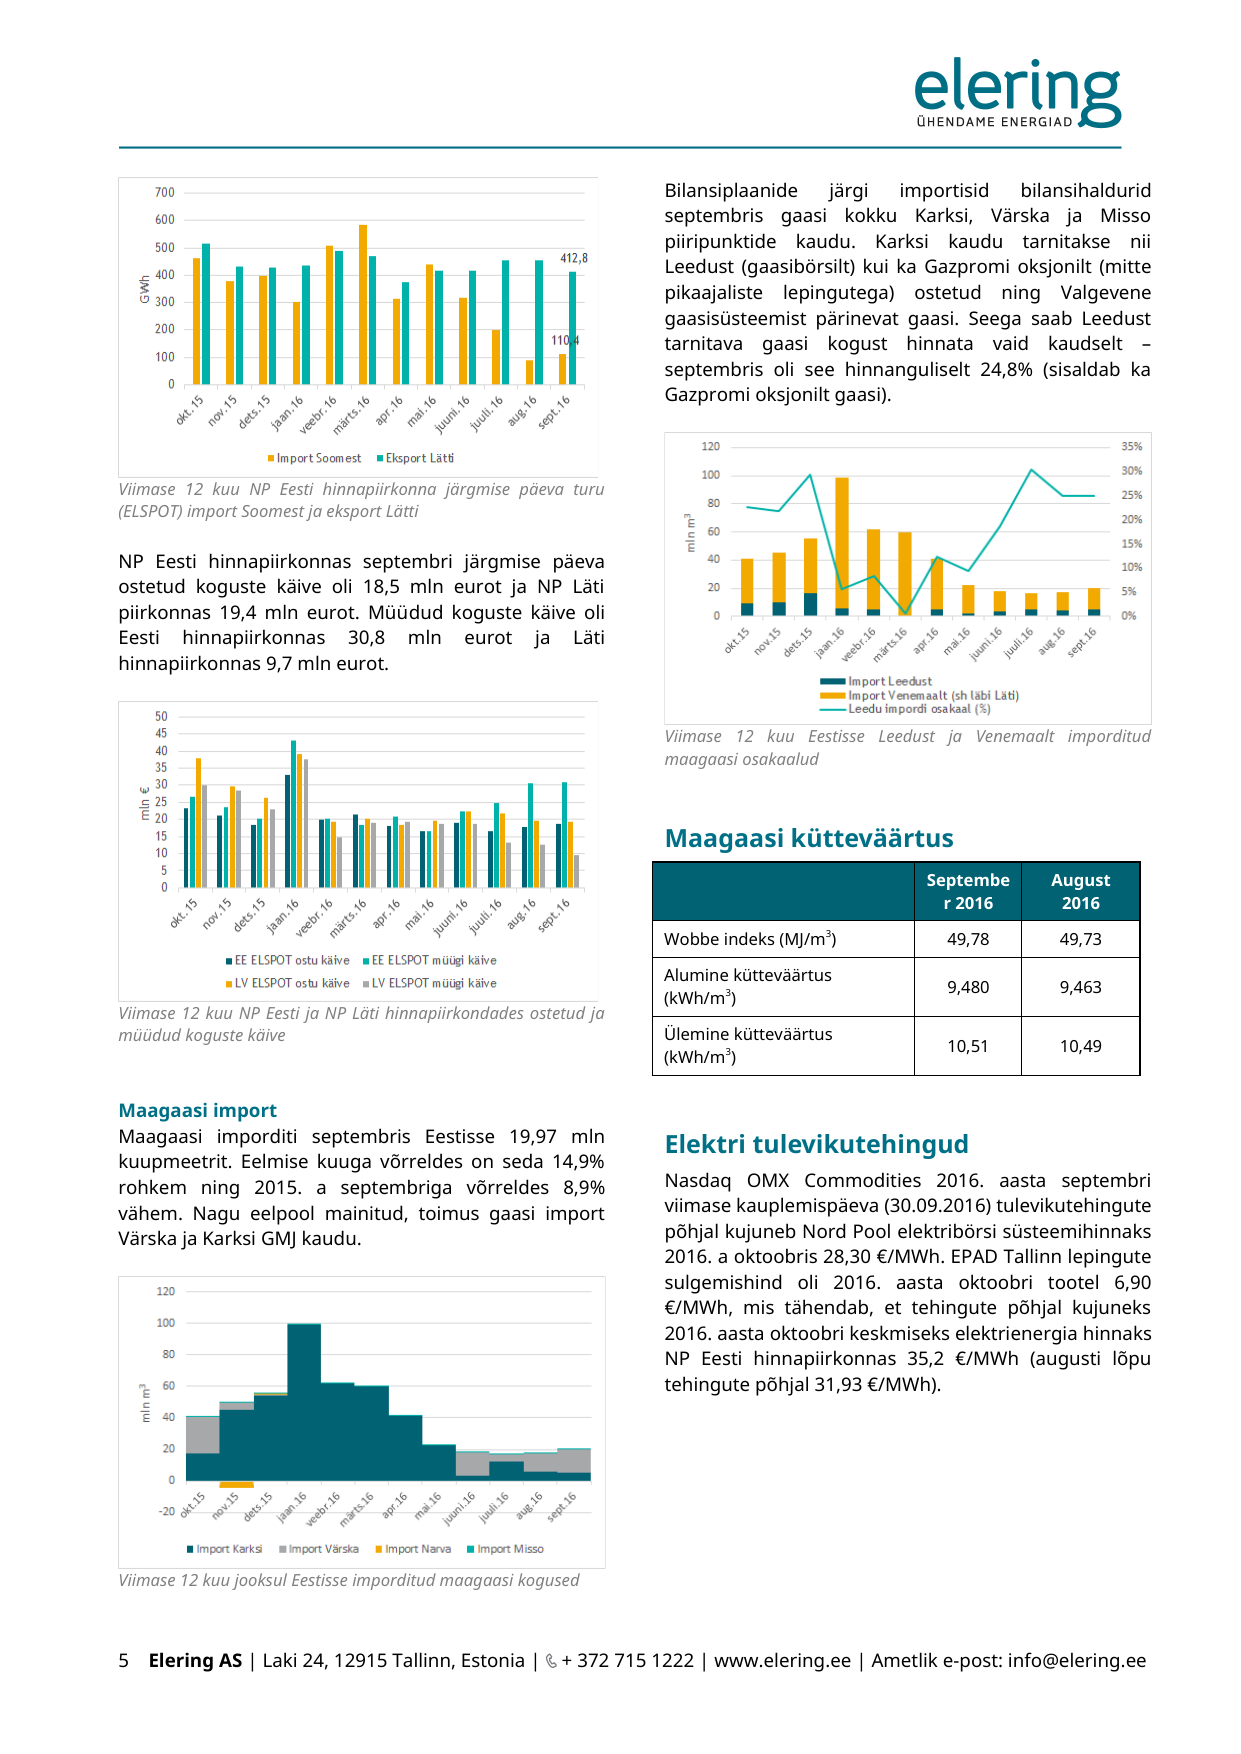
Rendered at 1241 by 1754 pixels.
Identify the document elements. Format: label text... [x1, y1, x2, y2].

text NP Eesti hinnapiirkonnas septembri järgmise päeva ostetud koguste käive oli 18,5 mln eurot ja NP Läti piirkonnas 19,4 mln eurot. Müüdud koguste käive oli Eesti hinnapiirkonnas 30,8 mln eurot ja Läti hinnapiirkonnas 9,7 mln eurot. [118, 548, 605, 676]
picture [118, 1276, 606, 1569]
text Bilansiplaanide järgi importisid bilansihaldurid septembris gaasi kokku Karksi, Värska ja Misso piiripunktide kaudu. Karksi kaudu tarnitakse nii Leedust (gaasibörsilt) kui ka Gazpromi oksjonilt (mitte pikaajaliste lepingutega) ostetud ning Valgevene gaasisüsteemist pärinevat gaasi. Seega saab Leedust tarnitava gaasi kogust hinnata vaid kaudselt – septembris oli see hinnanguliselt 24,8% (sisaldab ka Gazpromi oksjonilt gaasi). [664, 177, 1152, 407]
text Viimase 12 kuu Eestisse Leedust ja Venemaalt imporditud maagaasi osakaalud [664, 725, 1152, 770]
table_cell 49,78 [915, 921, 1021, 957]
text Maagaasi import [118, 1098, 605, 1123]
table_cell Alumine kütteväärtus (kWh/m3) [653, 958, 914, 1016]
table_cell 9,480 [915, 958, 1021, 1016]
text Viimase 12 kuu NP Eesti ja NP Läti hinnapiirkondades ostetud ja müüdud koguste käive [118, 1001, 605, 1047]
table_cell 10,51 [915, 1017, 1021, 1074]
table_cell 9,463 [1022, 958, 1139, 1016]
text Nasdaq OMX Commodities 2016. aasta septembri viimase kauplemispäeva (30.09.2016) tulevikutehingute põhjal kujuneb Nord Pool elektribörsi süsteemihinnaks 2016. a oktoobris 28,30 €/MWh. EPAD Tallinn lepingute sulgemishind oli 2016. aasta oktoobri tootel 6,90 €/MWh, mis tähendab, et tehingute põhjal kujuneks 2016. aasta oktoobri keskmiseks elektrienergia hinnaks NP Eesti hinnapiirkonnas 35,2 €/MWh (augusti lõpu tehingute põhjal 31,93 €/MWh). [664, 1167, 1152, 1397]
table_cell Ülemine kütteväärtus (kWh/m3) [653, 1017, 914, 1074]
table_cell 49,73 [1022, 921, 1139, 957]
picture [664, 432, 1152, 725]
picture [118, 701, 599, 1002]
subtitle Maagaasi kütteväärtus [664, 821, 1152, 855]
subtitle Elektri tulevikutehingud [664, 1127, 1152, 1161]
text Viimase 12 kuu jooksul Eestisse imporditud maagaasi kogused [118, 1569, 605, 1591]
text Maagaasi imporditi septembris Eestisse 19,97 mln kuupmeetrit. Eelmise kuuga võrreldes on seda 14,9% rohkem ning 2015. a septembriga võrreldes 8,9% vähem. Nagu eelpool mainitud, toimus gaasi import Värska ja Karksi GMJ kaudu. [118, 1123, 605, 1251]
table_header [653, 863, 914, 920]
table_cell 10,49 [1022, 1017, 1139, 1074]
text Viimase 12 kuu NP Eesti hinnapiirkonna järgmise päeva turu (ELSPOT) import Soomest ja eksport Lätti [118, 477, 605, 523]
table_header August 2016 [1022, 863, 1139, 920]
table_cell Wobbe indeks (MJ/m3) [653, 921, 914, 957]
table_header September 2016 [915, 863, 1021, 920]
picture [118, 177, 599, 478]
picture [1, 0, 1239, 162]
